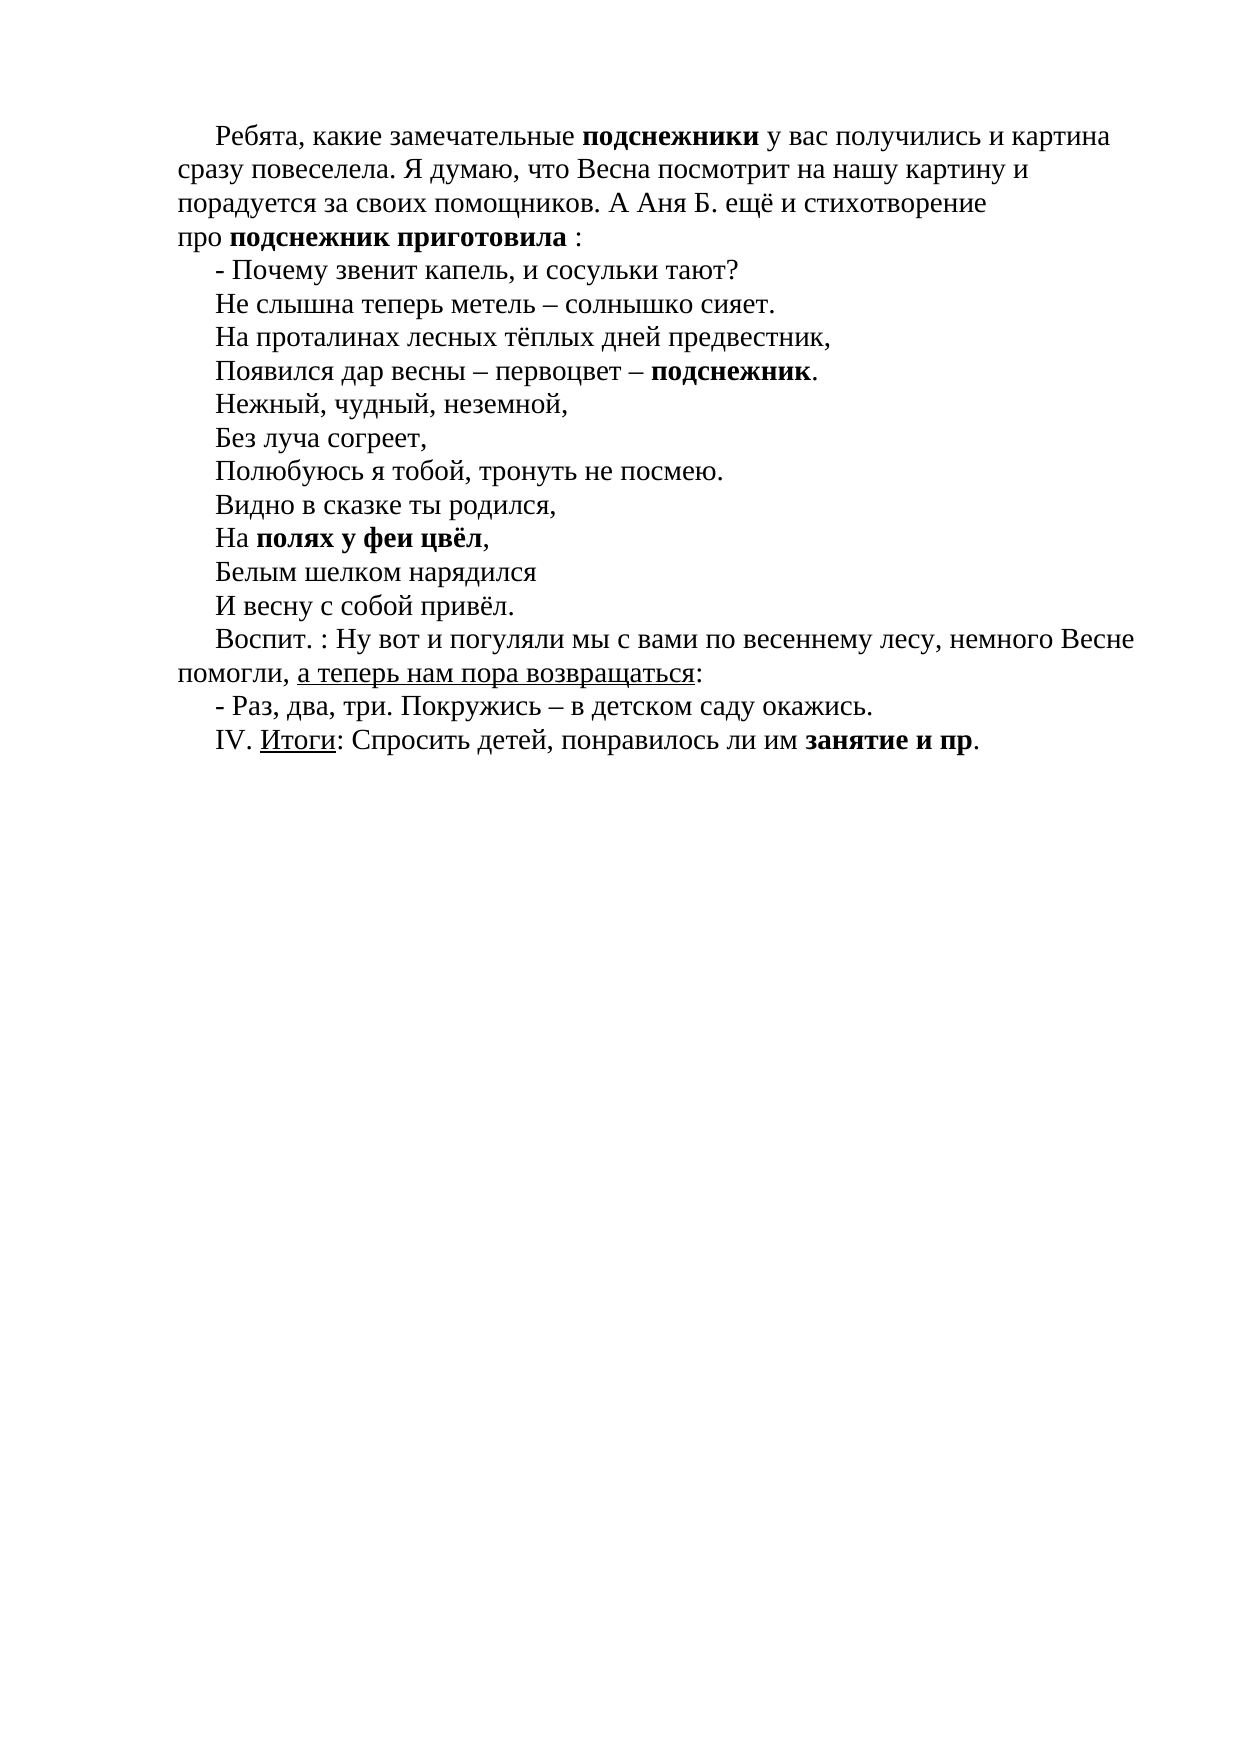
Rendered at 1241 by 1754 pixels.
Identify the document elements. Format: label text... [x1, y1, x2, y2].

text И весну с собой привёл. [177, 588, 1152, 621]
text Видно в сказке ты родился, [177, 487, 1152, 521]
text Ребята, какие замечательные подснежники у вас получились и картина сразу повеселела. Я думаю, что Весна посмотрит на нашу картину и порадуется за своих помощников. А Аня Б. ещё и стихотворение про подснежник приготовила : [177, 118, 1152, 252]
text Воспит. : Ну вот и погуляли мы с вами по весеннему лесу, немного Весне помогли, а теперь нам пора возвращаться: [177, 621, 1152, 688]
text - Раз, два, три. Покружись – в детском саду окажись. [177, 688, 1152, 722]
text Не слышна теперь метель – солнышко сияет. [177, 286, 1152, 319]
text Нежный, чудный, неземной, [177, 386, 1152, 420]
text - Почему звенит капель, и сосульки тают? [177, 252, 1152, 286]
text На полях у феи цвёл, [177, 521, 1152, 554]
text Полюбуюсь я тобой, тронуть не посмею. [177, 453, 1152, 487]
text IV. Итоги: Спросить детей, понравилось ли им занятие и пр. [177, 722, 1152, 755]
text Появился дар весны – первоцвет – подснежник. [177, 353, 1152, 386]
text На проталинах лесных тёплых дней предвестник, [177, 319, 1152, 353]
text Без луча согреет, [177, 420, 1152, 453]
text Белым шелком нарядился [177, 554, 1152, 588]
